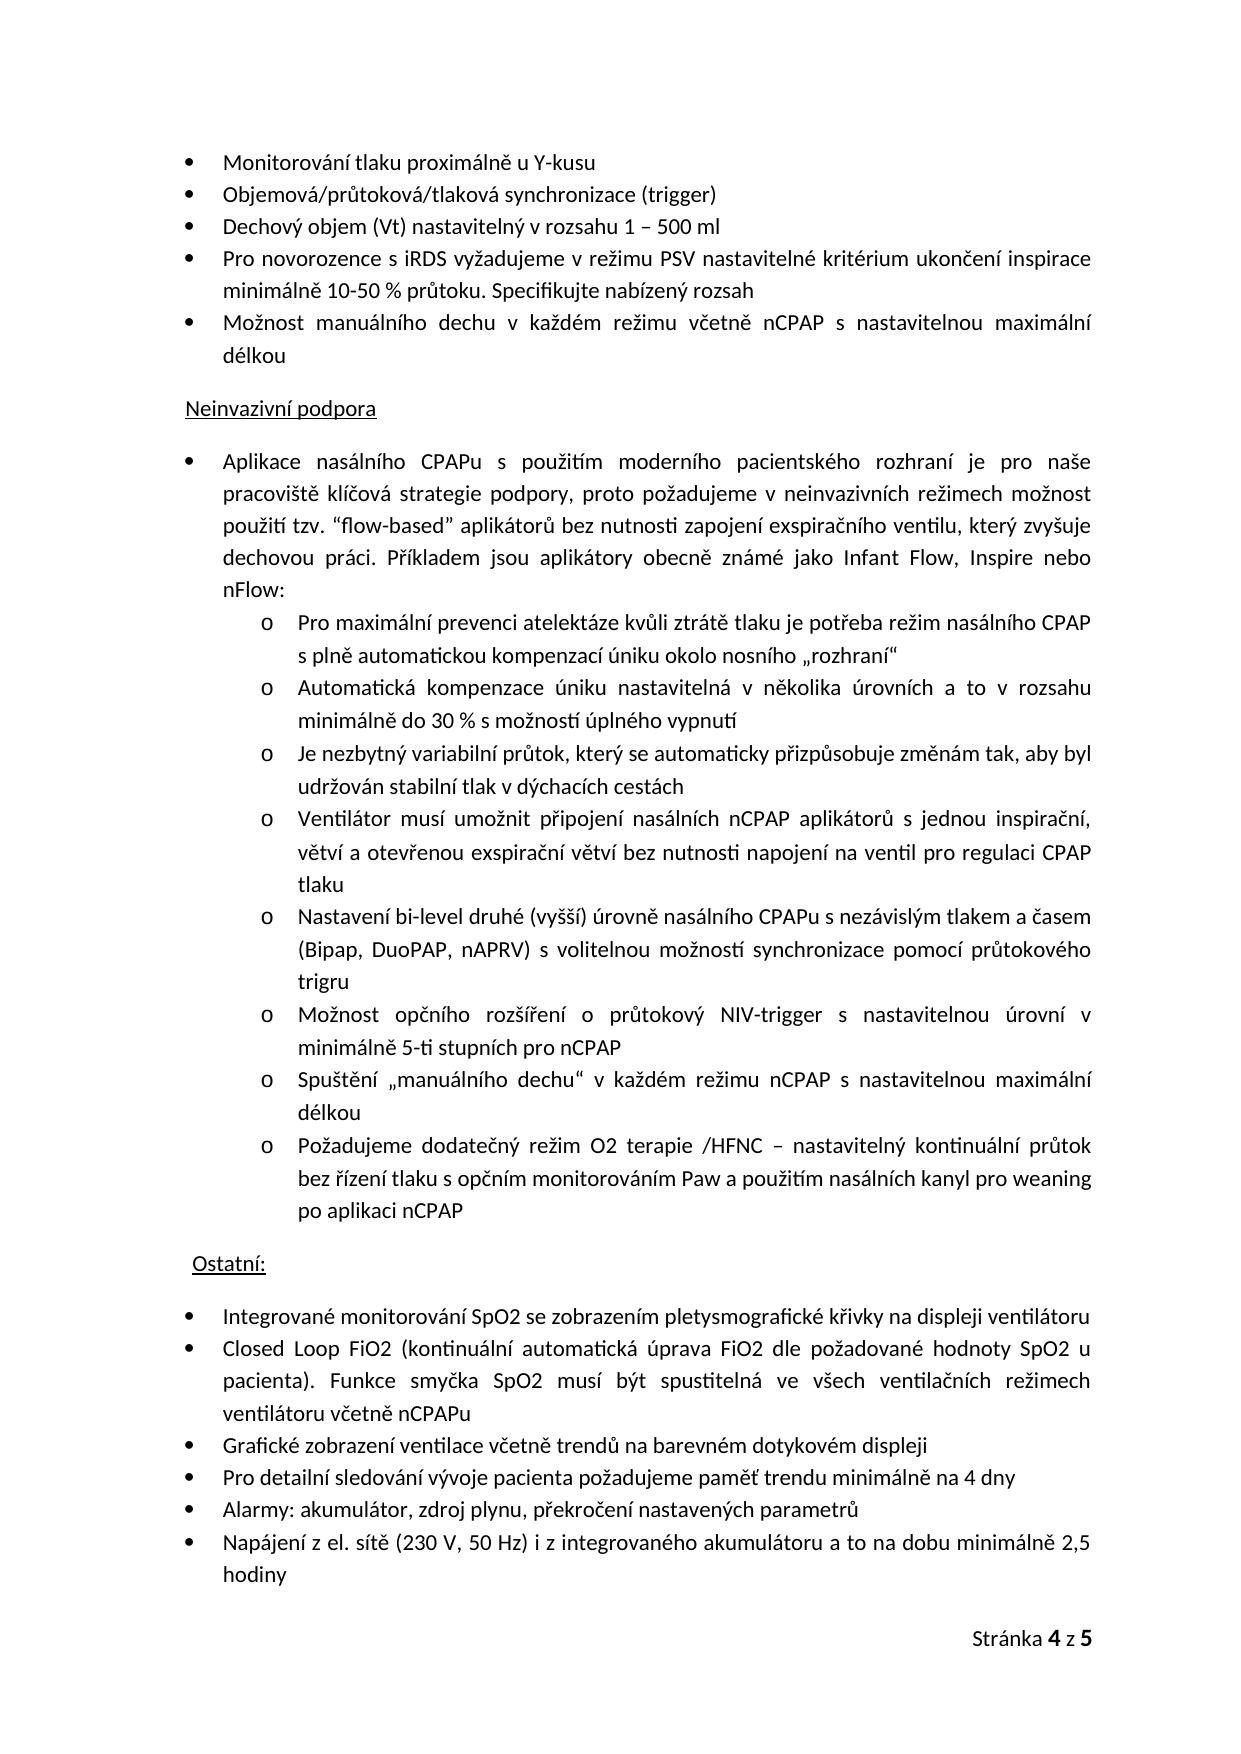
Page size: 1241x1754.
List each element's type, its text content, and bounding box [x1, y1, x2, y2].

list Je nezbytný variabilní průtok, který se automaticky přizpůsobuje změnám tak, aby byl udržován stabilní tlak v dýchacích cestách [260, 739, 1093, 800]
list Možnost opčního rozšíření o průtokový NIV-trigger s nastavitelnou úrovní v minimálně 5-ti stupních pro nCPAP [260, 1000, 1093, 1061]
list Ventilátor musí umožnit připojení nasálních nCPAP aplikátorů s jednou inspirační, větví a otevřenou exspirační větví bez nutnosti napojení na ventil pro regulaci CPAP tlaku [260, 804, 1093, 898]
list Monitorování tlaku proximálně u Y-kusu [185, 148, 1093, 176]
list Dechový objem (Vt) nastavitelný v rozsahu 1 – 500 ml [185, 212, 1093, 240]
list Požadujeme dodatečný režim O2 terapie /HFNC – nastavitelný kontinuální průtok bez řízení tlaku s opčním monitorováním Paw a použitím nasálních kanyl pro weaning po aplikaci nCPAP [260, 1131, 1093, 1224]
list Alarmy: akumulátor, zdroj plynu, překročení nastavených parametrů [185, 1495, 1093, 1523]
text Ostatní: [192, 1249, 1093, 1277]
text Neinvazivní podpora [185, 394, 1093, 422]
list Napájení z el. sítě (230 V, 50 Hz) i z integrovaného akumulátoru a to na dobu minimálně 2,5 hodiny [185, 1528, 1093, 1588]
list Pro novorozence s iRDS vyžadujeme v režimu PSV nastavitelné kritérium ukončení inspirace minimálně 10-50 % průtoku. Specifikujte nabízený rozsah [185, 244, 1093, 304]
list Pro detailní sledování vývoje pacienta požadujeme paměť trendu minimálně na 4 dny [185, 1463, 1093, 1491]
list Closed Loop FiO2 (kontinuální automatická úprava FiO2 dle požadované hodnoty SpO2 u pacienta). Funkce smyčka SpO2 musí být spustitelná ve všech ventilačních režimech ventilátoru včetně nCPAPu [185, 1334, 1093, 1427]
list Grafické zobrazení ventilace včetně trendů na barevném dotykovém displeji [185, 1431, 1093, 1459]
list Integrované monitorování SpO2 se zobrazením pletysmografické křivky na displeji ventilátoru [185, 1302, 1093, 1330]
list Nastavení bi-level druhé (vyšší) úrovně nasálního CPAPu s nezávislým tlakem a časem (Bipap, DuoPAP, nAPRV) s volitelnou možností synchronizace pomocí průtokového trigru [260, 902, 1093, 996]
list Možnost manuálního dechu v každém režimu včetně nCPAP s nastavitelnou maximální délkou [185, 308, 1093, 369]
list Aplikace nasálního CPAPu s použitím moderního pacientského rozhraní je pro naše pracoviště klíčová strategie podpory, proto požadujeme v neinvazivních režimech možnost použití tzv. “flow-based” aplikátorů bez nutnosti zapojení exspiračního ventilu, který zvyšuje dechovou práci. Příkladem jsou aplikátory obecně známé jako Infant Flow, Inspire nebo nFlow: [185, 447, 1093, 603]
list Pro maximální prevenci atelektáze kvůli ztrátě tlaku je potřeba režim nasálního CPAP s plně automatickou kompenzací úniku okolo nosního „rozhraní“ [260, 608, 1093, 669]
list Objemová/průtoková/tlaková synchronizace (trigger) [185, 180, 1093, 208]
list Automatická kompenzace úniku nastavitelná v několika úrovních a to v rozsahu minimálně do 30 % s možností úplného vypnutí [260, 673, 1093, 734]
list Spuštění „manuálního dechu“ v každém režimu nCPAP s nastavitelnou maximální délkou [260, 1065, 1093, 1127]
